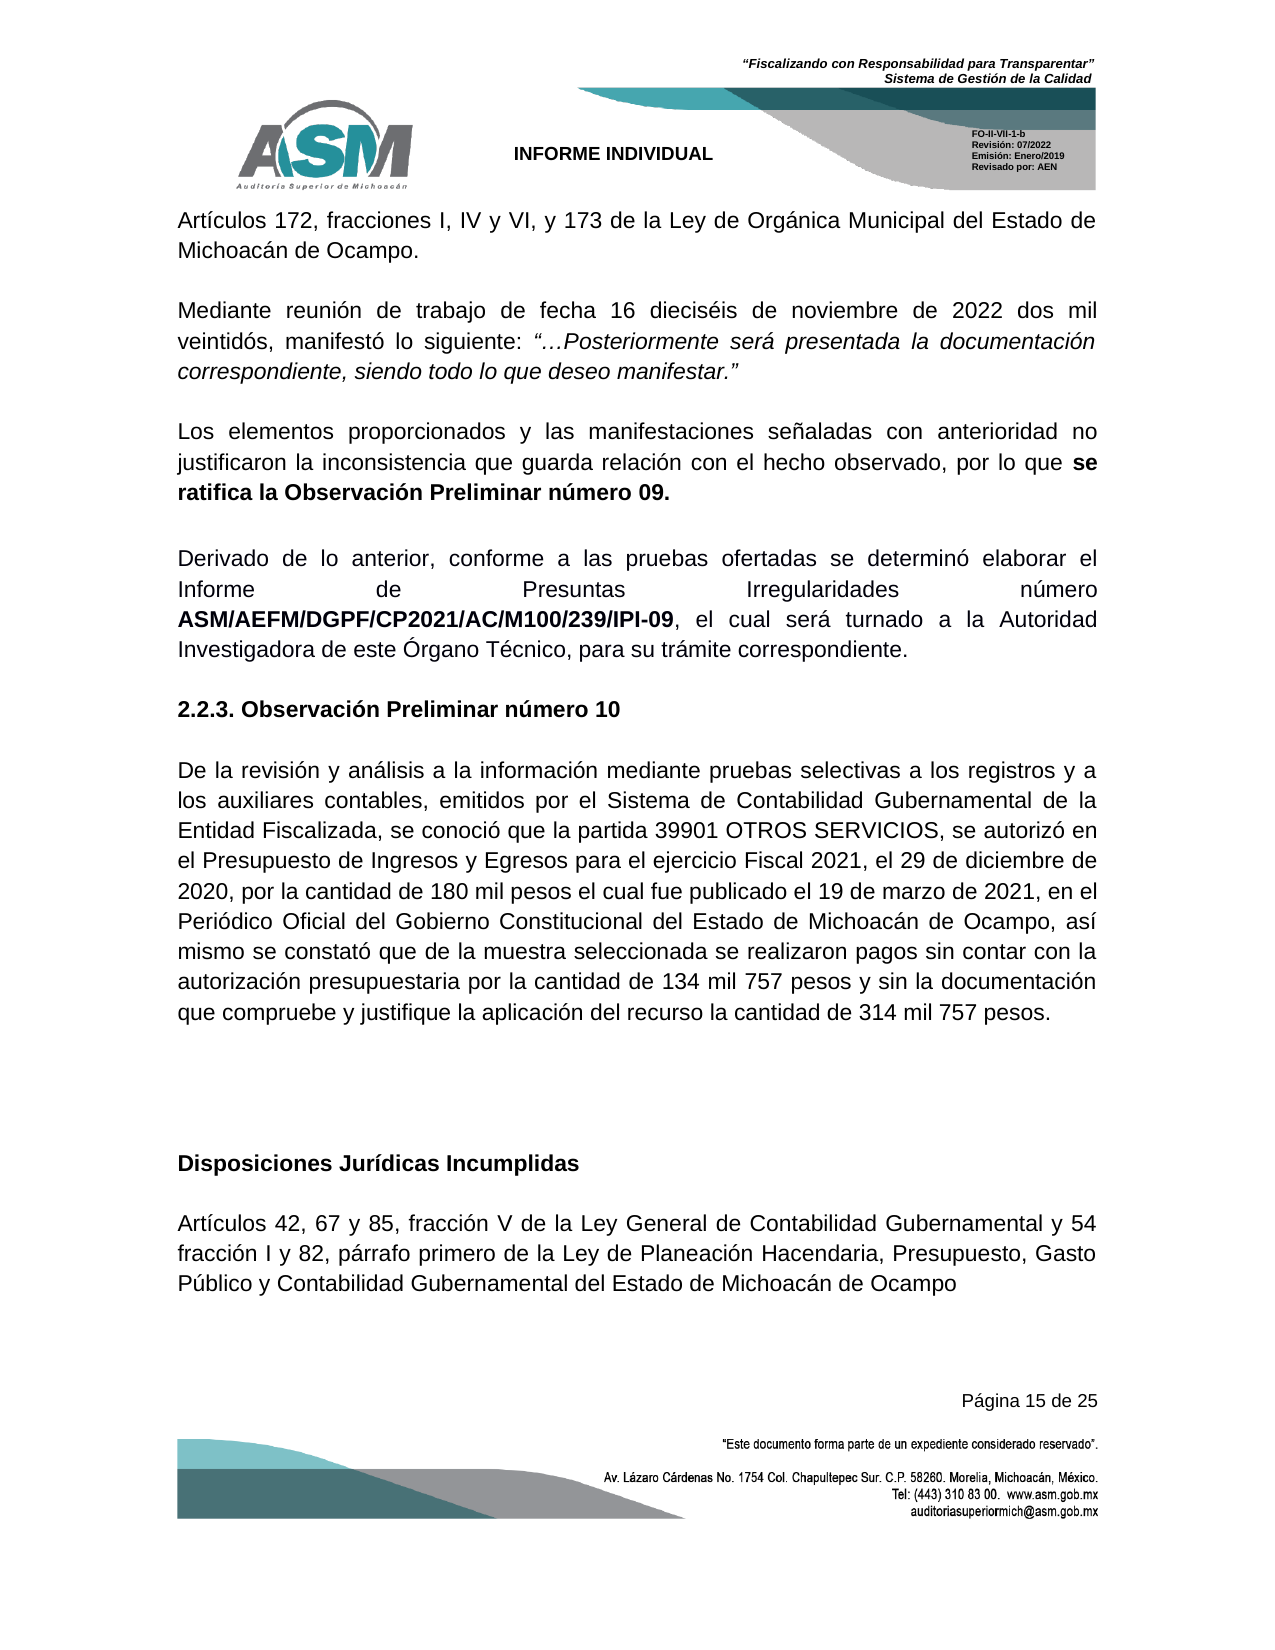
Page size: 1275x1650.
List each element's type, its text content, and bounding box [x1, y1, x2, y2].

text Derivado de lo anterior, conforme a las pruebas ofertadas se determinó elaborar el Informe de Presuntas Irregularidades número ASM/AEFM/DGPF/CP2021/AC/M100/239/IPI-09, el cual será turnado a la Autoridad Investigadora de este Órgano Técnico, para su trámite correspondiente. [177, 545, 1098, 662]
picture [177, 1439, 1098, 1519]
text 2.2.3. Observación Preliminar número 10 [177, 696, 1098, 723]
text Artículos 172, fracciones I, IV y VI, y 173 de la Ley de Orgánica Municipal del Estado de Michoacán de Ocampo. [177, 207, 1098, 263]
text Los elementos proporcionados y las manifestaciones señaladas con anterioridad no justificaron la inconsistencia que guarda relación con el hecho observado, por lo que se ratifica la Observación Preliminar número 09. [177, 418, 1098, 505]
text De la revisión y análisis a la información mediante pruebas selectivas a los registros y a los auxiliares contables, emitidos por el Sistema de Contabilidad Gubernamental de la Entidad Fiscalizada, se conoció que la partida 39901 OTROS SERVICIOS, se autorizó en el Presupuesto de Ingresos y Egresos para el ejercicio Fiscal 2021, el 29 de diciembre de 2020, por la cantidad de 180 mil pesos el cual fue publicado el 19 de marzo de 2021, en el Periódico Oficial del Gobierno Constitucional del Estado de Michoacán de Ocampo, así mismo se constató que de la muestra seleccionada se realizaron pagos sin contar con la autorización presupuestaria por la cantidad de 134 mil 757 pesos y sin la documentación que compruebe y justifique la aplicación del recurso la cantidad de 314 mil 757 pesos. [177, 757, 1098, 1025]
text Disposiciones Jurídicas Incumplidas [177, 1149, 1098, 1176]
text Mediante reunión de trabajo de fecha 16 dieciséis de noviembre de 2022 dos mil veintidós, manifestó lo siguiente: “…Posteriormente será presentada la documentación correspondiente, siendo todo lo que deseo manifestar.” [177, 297, 1098, 384]
text Artículos 42, 67 y 85, fracción V de la Ley General de Contabilidad Gubernamental y 54 fracción I y 82, párrafo primero de la Ley de Planeación Hacendaria, Presupuesto, Gasto Público y Contabilidad Gubernamental del Estado de Michoacán de Ocampo [177, 1210, 1098, 1297]
